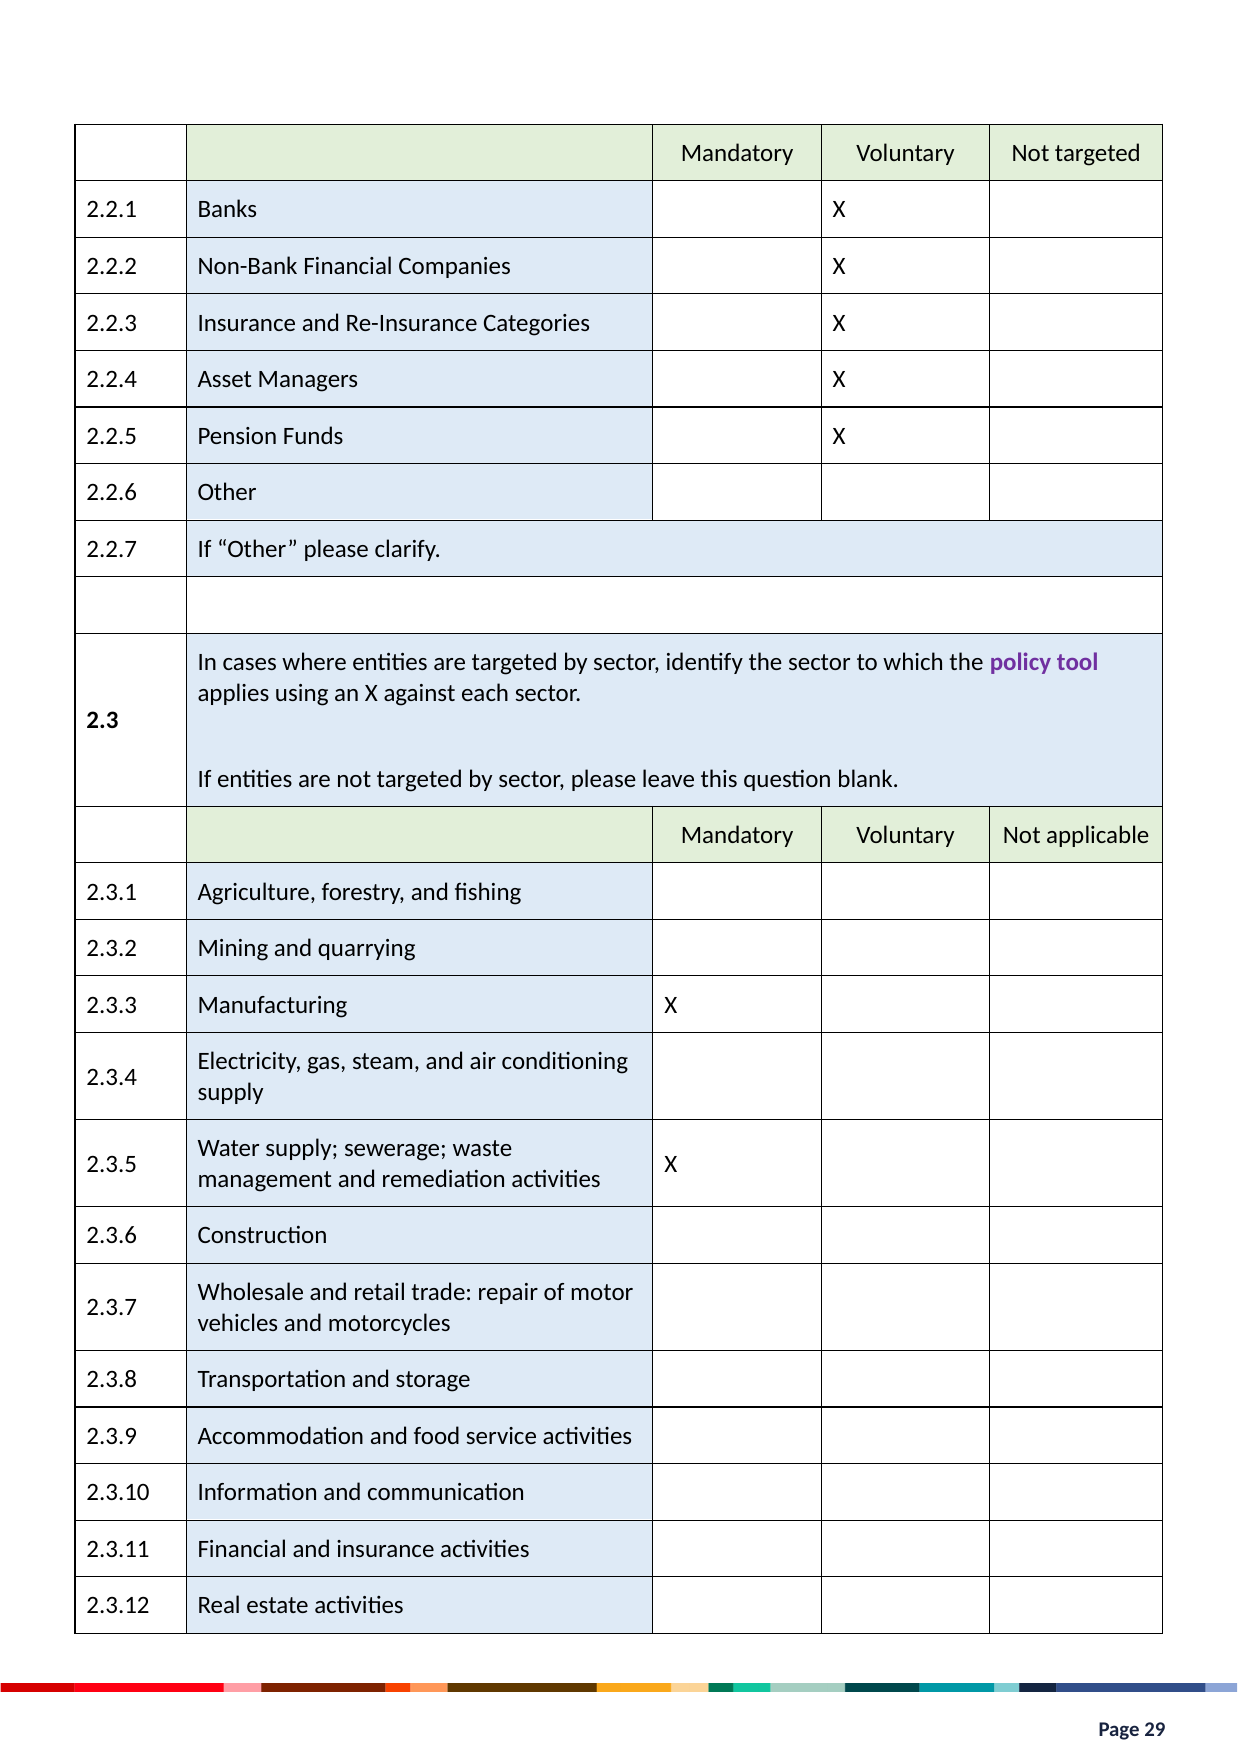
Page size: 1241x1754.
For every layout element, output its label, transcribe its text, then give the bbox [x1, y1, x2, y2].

table_cell [653, 1464, 821, 1519]
table_cell 2.3.2 [76, 920, 186, 975]
table_cell 2.3.9 [76, 1408, 186, 1463]
table_cell Other [187, 464, 652, 519]
table_cell [653, 351, 821, 406]
table_cell [990, 863, 1162, 919]
table_cell X [822, 408, 989, 463]
table_cell Insurance and Re-Insurance Categories [187, 294, 652, 350]
table_cell [653, 1521, 821, 1576]
table_cell X [822, 351, 989, 406]
table_cell Accommodation and food service activities [187, 1408, 652, 1463]
table_cell [653, 1207, 821, 1263]
table_cell [990, 1033, 1162, 1119]
table_cell [822, 1120, 989, 1206]
table_cell Manufacturing [187, 976, 652, 1032]
table_cell [822, 920, 989, 975]
table_cell [990, 1521, 1162, 1576]
table_cell 2.2.1 [76, 181, 186, 237]
table_cell Voluntary [822, 807, 989, 862]
table_cell [653, 1351, 821, 1406]
table_cell [990, 464, 1162, 519]
table_cell [990, 976, 1162, 1032]
table_cell X [653, 976, 821, 1032]
table_cell 2.3.5 [76, 1120, 186, 1206]
table_cell 2.3.1 [76, 863, 186, 919]
table_cell [653, 1264, 821, 1350]
table_cell [990, 1464, 1162, 1519]
table_cell [653, 181, 821, 237]
table_cell Agriculture, forestry, and fishing [187, 863, 652, 919]
table_cell 2.3.12 [76, 1577, 186, 1633]
table_cell [822, 1521, 989, 1576]
table_cell [653, 408, 821, 463]
table_cell Mandatory [653, 125, 821, 180]
table_cell Asset Managers [187, 351, 652, 406]
table_cell Real estate activities [187, 1577, 652, 1633]
table_cell [822, 1207, 989, 1263]
table_cell [822, 976, 989, 1032]
table_cell [653, 1033, 821, 1119]
table_cell [822, 1408, 989, 1463]
table_cell [990, 181, 1162, 237]
table_cell [990, 238, 1162, 293]
table_cell [822, 464, 989, 519]
table_cell [990, 294, 1162, 350]
table_cell 2.2.3 [76, 294, 186, 350]
table_cell 2.3.6 [76, 1207, 186, 1263]
table_cell 2.3.3 [76, 976, 186, 1032]
table_cell Pension Funds [187, 408, 652, 463]
table_cell Transportation and storage [187, 1351, 652, 1406]
table_cell [187, 125, 652, 180]
table_cell [822, 1464, 989, 1519]
table_cell [76, 577, 186, 633]
table_cell 2.3.11 [76, 1521, 186, 1576]
table_cell [653, 1408, 821, 1463]
table_cell [990, 351, 1162, 406]
table_cell In cases where entities are targeted by sector, identify the sector to which the policy tool applies using an X against each sector. If entities are not targeted by sector, please leave this question blank. [187, 634, 1162, 806]
table_cell 2.2.7 [76, 521, 186, 576]
table_cell [990, 920, 1162, 975]
table_cell [187, 807, 652, 862]
table_cell 2.3.7 [76, 1264, 186, 1350]
table_cell [653, 238, 821, 293]
table_cell X [822, 181, 989, 237]
table_cell Mining and quarrying [187, 920, 652, 975]
table_cell 2.2.2 [76, 238, 186, 293]
table_cell [653, 1577, 821, 1633]
table_cell [822, 1577, 989, 1633]
table_cell [990, 1577, 1162, 1633]
table_cell Information and communication [187, 1464, 652, 1519]
table_cell Wholesale and retail trade: repair of motor vehicles and motorcycles [187, 1264, 652, 1350]
table_cell Banks [187, 181, 652, 237]
table_cell 2.3.10 [76, 1464, 186, 1519]
table_cell Construction [187, 1207, 652, 1263]
table_cell [822, 1351, 989, 1406]
table_cell [187, 577, 1162, 633]
table_cell 2.2.6 [76, 464, 186, 519]
table_cell [653, 294, 821, 350]
table_cell Voluntary [822, 125, 989, 180]
table_cell Non-Bank Financial Companies [187, 238, 652, 293]
table_cell 2.2.5 [76, 408, 186, 463]
table_cell X [653, 1120, 821, 1206]
table_cell If “Other” please clarify. [187, 521, 1162, 576]
table_cell Not targeted [990, 125, 1162, 180]
table_cell [653, 863, 821, 919]
table_cell [990, 1264, 1162, 1350]
table_cell 2.2.4 [76, 351, 186, 406]
table_cell Water supply; sewerage; waste management and remediation activities [187, 1120, 652, 1206]
table_cell [822, 863, 989, 919]
table_cell [653, 920, 821, 975]
table_cell [990, 1351, 1162, 1406]
table_cell 2.3 [76, 634, 186, 806]
table_cell [990, 1120, 1162, 1206]
table_cell Electricity, gas, steam, and air conditioning supply [187, 1033, 652, 1119]
table_cell Not applicable [990, 807, 1162, 862]
picture [0, 1683, 1236, 1692]
table_cell [76, 125, 186, 180]
table_cell [76, 807, 186, 862]
table_cell 2.3.8 [76, 1351, 186, 1406]
table_cell X [822, 294, 989, 350]
table_cell 2.3.4 [76, 1033, 186, 1119]
table_cell X [822, 238, 989, 293]
table_cell [990, 1207, 1162, 1263]
table_cell [822, 1264, 989, 1350]
table_cell [822, 1033, 989, 1119]
table_cell [990, 408, 1162, 463]
table_cell Mandatory [653, 807, 821, 862]
table_cell [653, 464, 821, 519]
table_cell [990, 1408, 1162, 1463]
table_cell Financial and insurance activities [187, 1521, 652, 1576]
